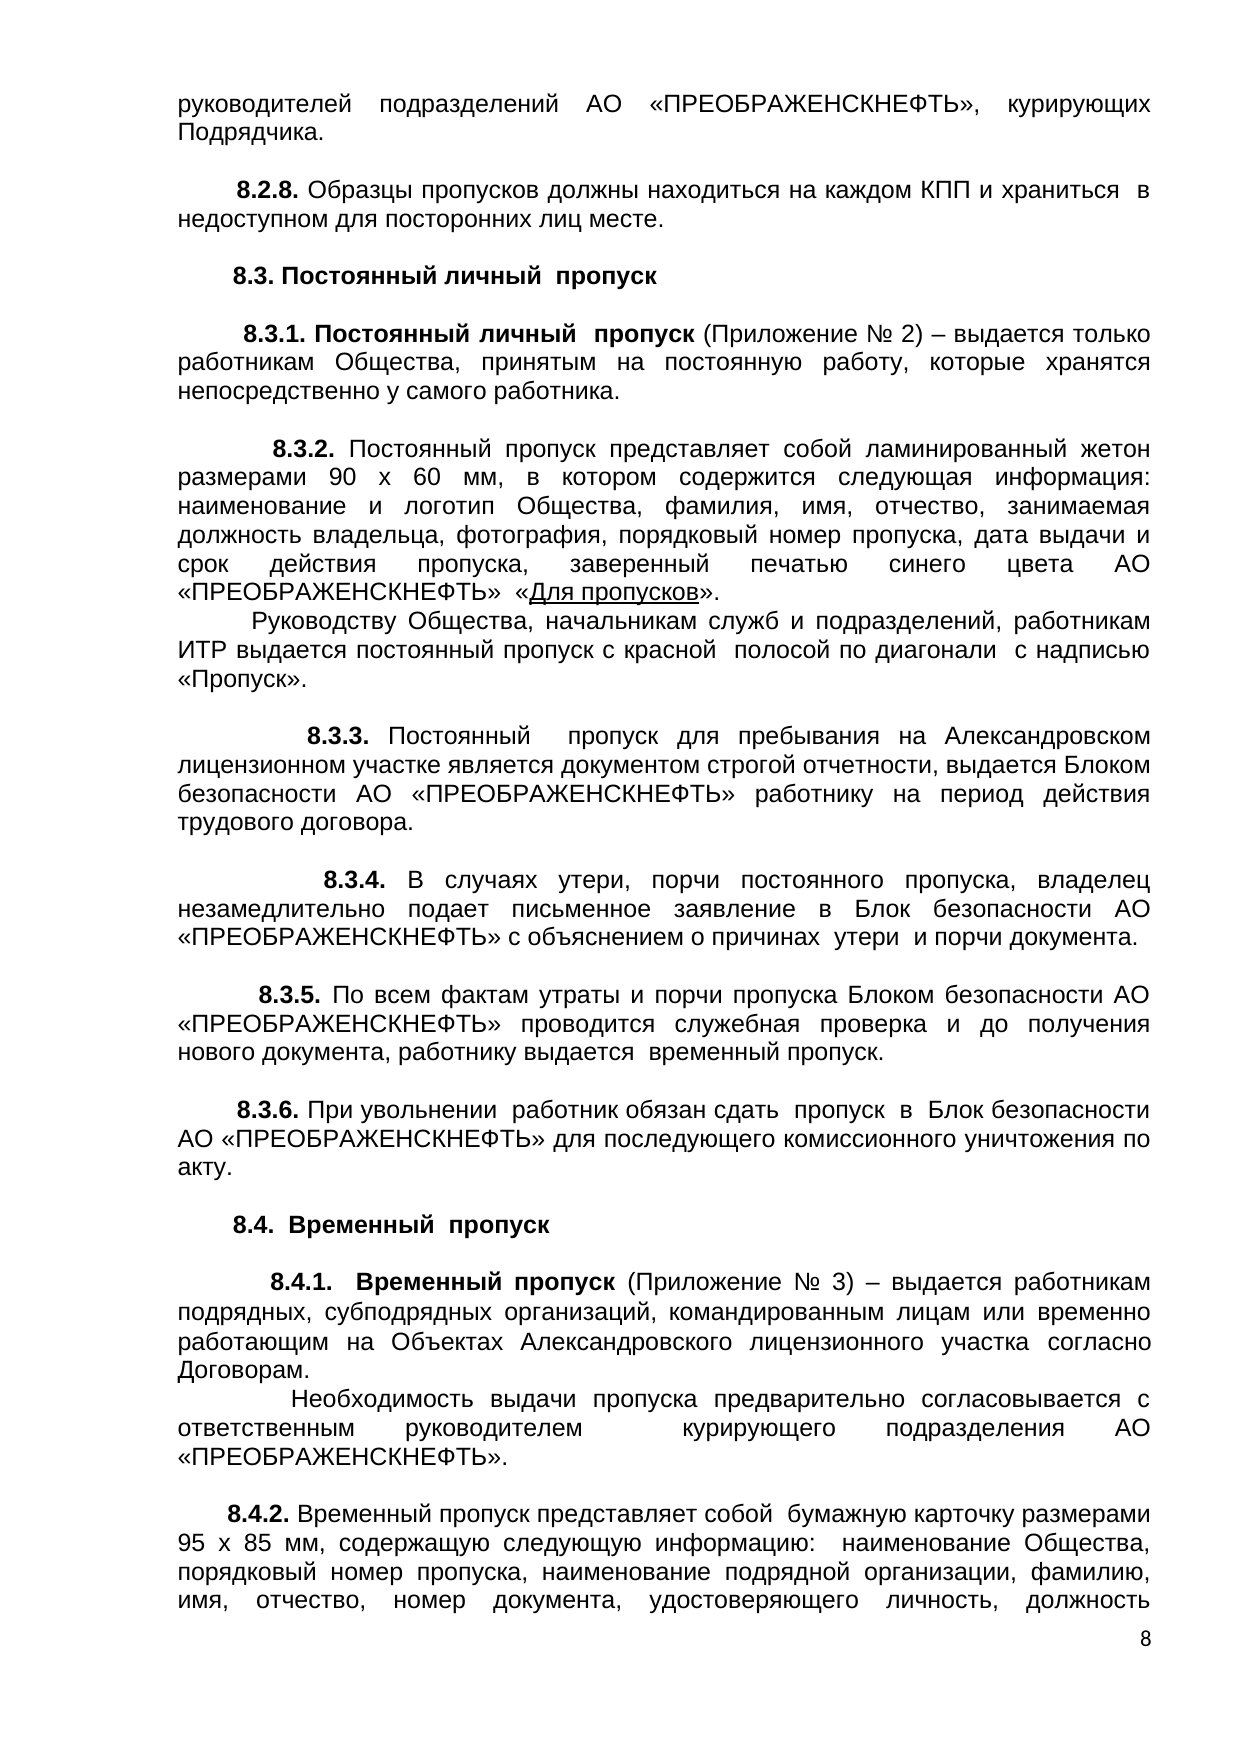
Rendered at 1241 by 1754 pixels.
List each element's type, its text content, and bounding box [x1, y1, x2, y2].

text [177, 89, 1152, 146]
text 8.4. Временный пропуск [177, 1210, 1152, 1239]
text 8.3.2. Постоянный пропуск представляет собой ламинированный жетон размерами 90 х 60 мм, в котором содержится следующая информация: наименование и логотип Общества, фамилия, имя, отчество, занимаемая должность владельца, фотография, порядковый номер пропуска, дата выдачи и срок действия пропуска, заверенный печатью синего цвета АО «ПРЕОБРАЖЕНСКНЕФТЬ» «Для пропусков». [177, 434, 1152, 606]
text Необходимость выдачи пропуска предварительно согласовывается с ответственным руководителем курирующего подразделения АО «ПРЕОБРАЖЕНСКНЕФТЬ». [177, 1384, 1152, 1470]
text 8.3.3. Постоянный пропуск для пребывания на Александровском лицензионном участке является документом строгой отчетности, выдается Блоком безопасности АО «ПРЕОБРАЖЕНСКНЕФТЬ» работнику на период действия трудового договора. [177, 721, 1152, 836]
text 8.3.6. При увольнении работник обязан сдать пропуск в Блок безопасности АО «ПРЕОБРАЖЕНСКНЕФТЬ» для последующего комиссионного уничтожения по акту. [177, 1095, 1152, 1181]
text 8.3.5. По всем фактам утраты и порчи пропуска Блоком безопасности АО «ПРЕОБРАЖЕНСКНЕФТЬ» проводится служебная проверка и до получения нового документа, работнику выдается временный пропуск. [177, 980, 1152, 1066]
text 8.3. Постоянный личный пропуск [177, 261, 1152, 290]
text 8.2.8. Образцы пропусков должны находиться на каждом КПП и храниться в недоступном для посторонних лиц месте. [177, 175, 1152, 232]
text 8.3.1. Постоянный личный пропуск (Приложение № 2) – выдается только работникам Общества, принятым на постоянную работу, которые хранятся непосредственно у самого работника. [177, 319, 1152, 405]
text Руководству Общества, начальникам служб и подразделений, работникам ИТР выдается постоянный пропуск с красной полосой по диагонали с надписью «Пропуск». [177, 606, 1152, 692]
text 8.4.1. Временный пропуск (Приложение № 3) – выдается работникам подрядных, субподрядных организаций, командированным лицам или временно работающим на Объектах Александровского лицензионного участка согласно Договорам. [177, 1267, 1152, 1384]
text 8.3.4. В случаях утери, порчи постоянного пропуска, владелец незамедлительно подает письменное заявление в Блок безопасности АО «ПРЕОБРАЖЕНСКНЕФТЬ» с объяснением о причинах утери и порчи документа. [177, 865, 1152, 951]
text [177, 1499, 1152, 1614]
